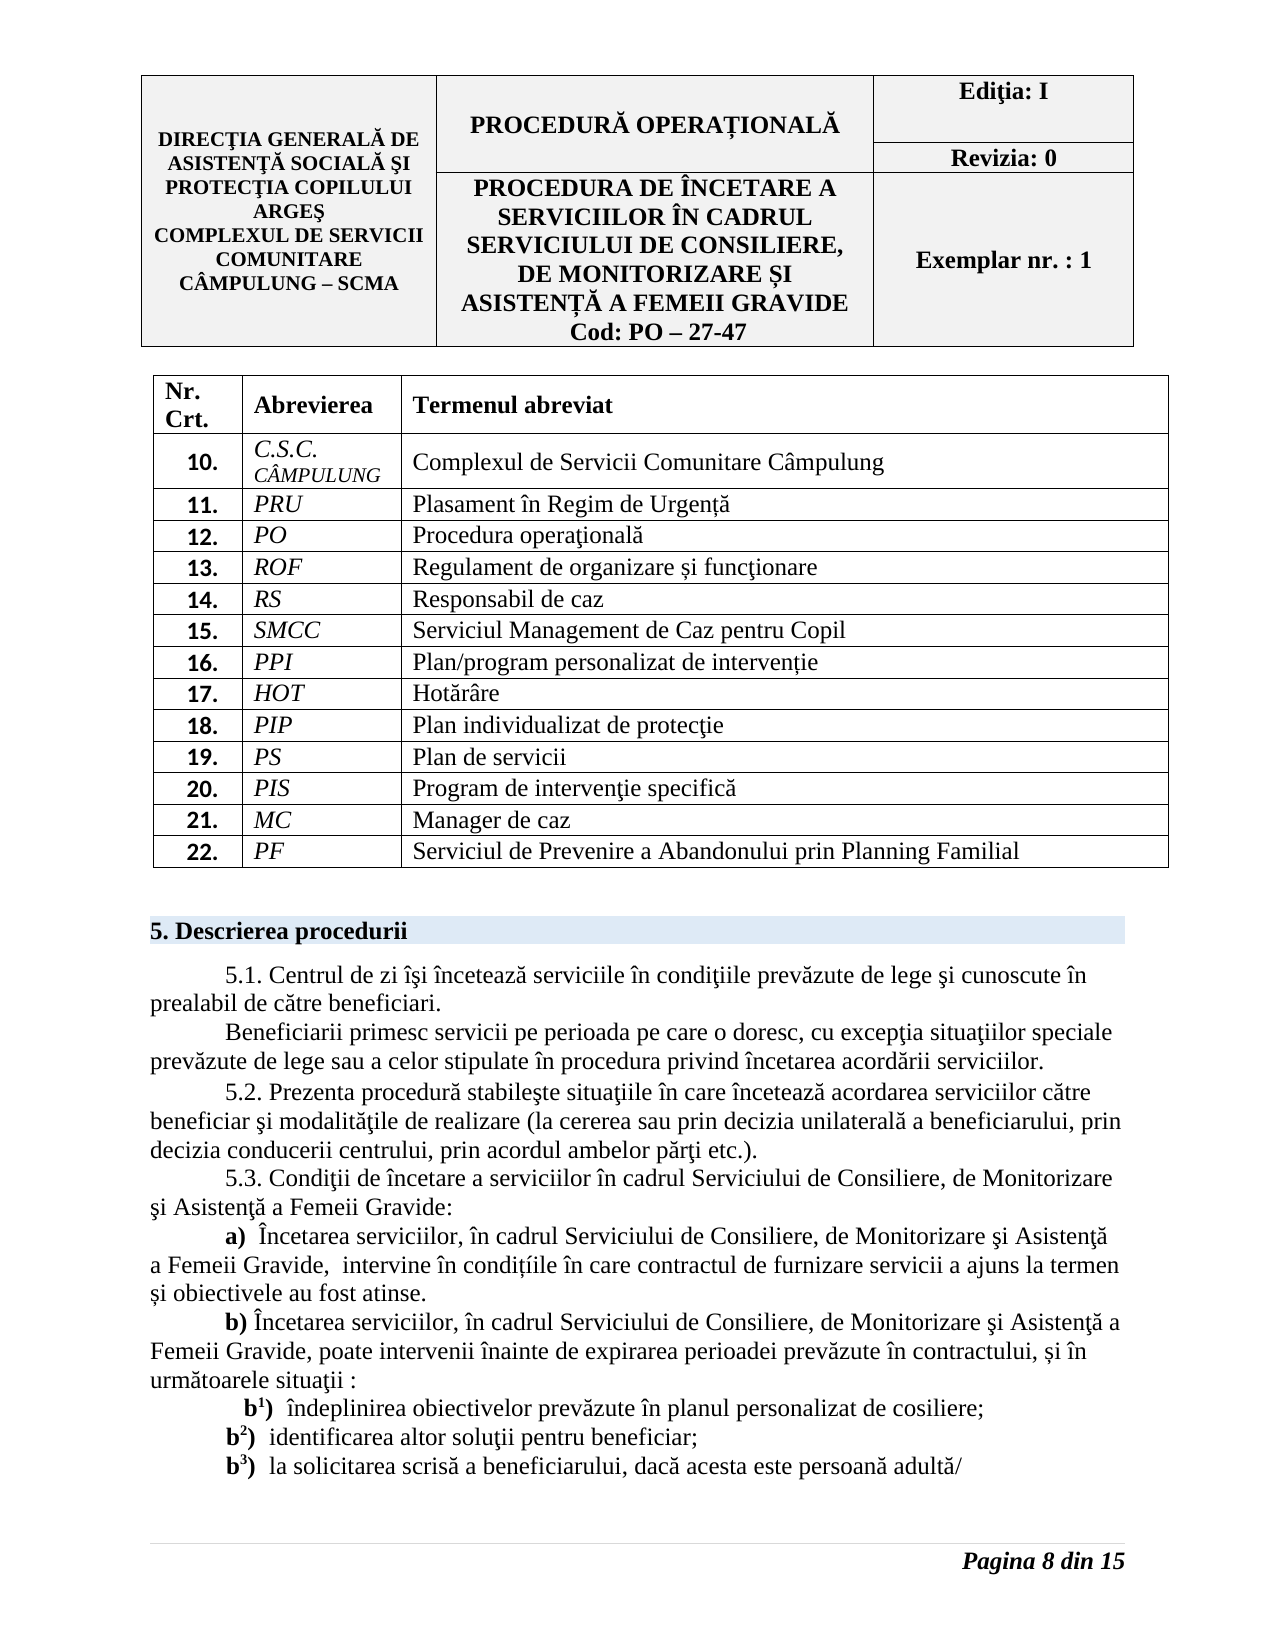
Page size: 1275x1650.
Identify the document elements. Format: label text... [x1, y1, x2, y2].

table_cell RS [243, 584, 401, 614]
text 5.1. Centrul de zi îşi încetează serviciile în condiţiile prevăzute de lege şi cunoscute în prealabil de către beneficiari. [150, 960, 1125, 1017]
table_cell Regulament de organizare și funcţionare [402, 552, 1168, 583]
table_cell PO [243, 521, 401, 551]
table_cell Responsabil de caz [402, 584, 1168, 614]
table_cell Manager de caz [402, 805, 1168, 835]
table_cell [154, 773, 242, 804]
table_cell Program de intervenţie specifică [402, 773, 1168, 804]
table_cell ROF [243, 552, 401, 583]
text 5.3. Condiţii de încetare a serviciilor în cadrul Serviciului de Consiliere, de Monitorizare şi Asistenţă a Femeii Gravide: [150, 1163, 1125, 1221]
table_cell PF [243, 836, 401, 867]
text b2) identificarea altor soluţii pentru beneficiar; [150, 1422, 1125, 1451]
table_cell [154, 836, 242, 867]
text Beneficiarii primesc servicii pe perioada pe care o doresc, cu excepţia situaţiilor speciale prevăzute de lege sau a celor stipulate în procedura privind încetarea acordării serviciilor. [150, 1017, 1125, 1075]
table_cell [154, 552, 242, 583]
table_cell Plan individualizat de protecţie [402, 710, 1168, 741]
table_cell [154, 742, 242, 772]
text 5. Descrierea procedurii [150, 916, 1125, 944]
table_cell [154, 679, 242, 709]
table_cell HOT [243, 679, 401, 709]
table_cell Plasament în Regim de Urgență [402, 489, 1168, 519]
table_cell PRU [243, 489, 401, 519]
table_cell Procedura operaţională [402, 521, 1168, 551]
text 5.2. Prezenta procedură stabileşte situaţiile în care încetează acordarea serviciilor către beneficiar şi modalităţile de realizare (la cererea sau prin decizia unilaterală a beneficiarului, prin decizia conducerii centrului, prin acordul ambelor părţi etc.). [150, 1075, 1125, 1163]
table_cell [154, 647, 242, 677]
table_cell C.S.C. CÂMPULUNG [243, 434, 401, 488]
text a) Încetarea serviciilor, în cadrul Serviciului de Consiliere, de Monitorizare şi Asistenţă a Femeii Gravide, intervine în condițíile în care contractul de furnizare servicii a ajuns la termen și obiectivele au fost atinse. [150, 1221, 1125, 1307]
table_cell MC [243, 805, 401, 835]
table_cell PIS [243, 773, 401, 804]
table_cell Plan/program personalizat de intervenție [402, 647, 1168, 677]
table_cell PIP [243, 710, 401, 741]
table_header Abrevierea [243, 376, 401, 433]
table_cell PS [243, 742, 401, 772]
table_cell Hotărâre [402, 679, 1168, 709]
table_header Termenul abreviat [402, 376, 1168, 433]
table_cell [154, 584, 242, 614]
text b3) la solicitarea scrisă a beneficiarului, dacă acesta este persoană adultă/ [150, 1451, 1125, 1480]
table_cell [154, 489, 242, 519]
table_cell PPI [243, 647, 401, 677]
table_cell SMCC [243, 615, 401, 646]
table_cell [154, 434, 242, 488]
table_header Nr. Crt. [154, 376, 242, 433]
table_cell [154, 805, 242, 835]
table_cell Complexul de Servicii Comunitare Câmpulung [402, 434, 1168, 488]
text b1) îndeplinirea obiectivelor prevăzute în planul personalizat de cosiliere; [150, 1393, 1125, 1422]
table_cell Serviciul Management de Caz pentru Copil [402, 615, 1168, 646]
table_cell Plan de servicii [402, 742, 1168, 772]
table_cell Serviciul de Prevenire a Abandonului prin Planning Familial [402, 836, 1168, 867]
table_cell [154, 521, 242, 551]
table_cell [154, 615, 242, 646]
text b) Încetarea serviciilor, în cadrul Serviciului de Consiliere, de Monitorizare şi Asistenţă a Femeii Gravide, poate intervenii înainte de expirarea perioadei prevăzute în contractului, și în următoarele situaţii : [150, 1307, 1125, 1393]
table_cell [154, 710, 242, 741]
